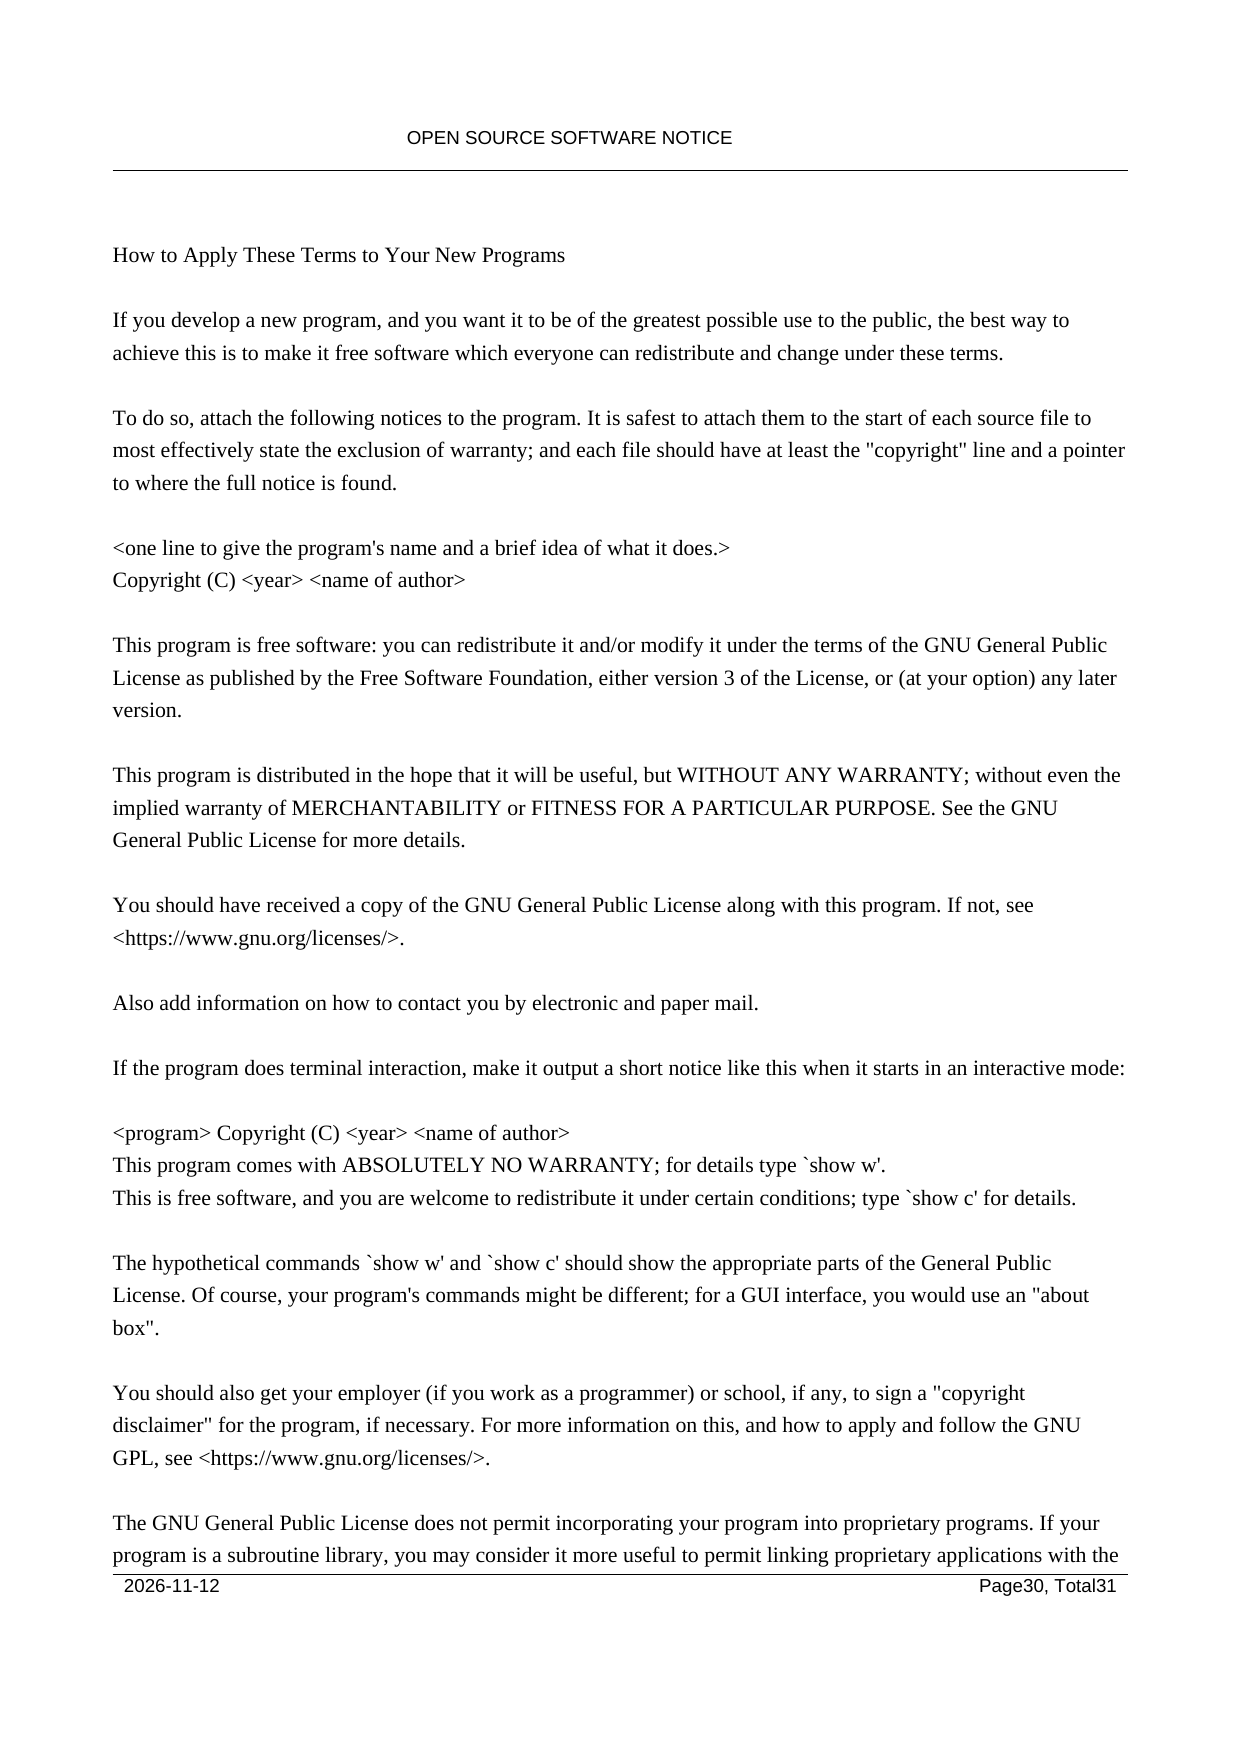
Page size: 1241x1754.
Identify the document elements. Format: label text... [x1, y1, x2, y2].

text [112, 1506, 1128, 1571]
text The hypothetical commands `show w' and `show c' should show the appropriate parts of the General Public License. Of course, your program's commands might be different; for a GUI interface, you would use an "about box". [112, 1246, 1128, 1344]
text You should also get your employer (if you work as a programmer) or school, if any, to sign a "copyright disclaimer" for the program, if necessary. For more information on this, and how to apply and follow the GNU GPL, see <https://www.gnu.org/licenses/>. [112, 1376, 1128, 1474]
text Also add information on how to contact you by electronic and paper mail. [112, 986, 1128, 1019]
text This program comes with ABSOLUTELY NO WARRANTY; for details type `show w'. [112, 1149, 1128, 1181]
text Copyright (C) <year> <name of author> [112, 564, 1128, 596]
text You should have received a copy of the GNU General Public License along with this program. If not, see <https://www.gnu.org/licenses/>. [112, 889, 1128, 954]
text This program is free software: you can redistribute it and/or modify it under the terms of the GNU General Public License as published by the Free Software Foundation, either version 3 of the License, or (at your option) any later version. [112, 629, 1128, 726]
text <program> Copyright (C) <year> <name of author> [112, 1116, 1128, 1149]
text If the program does terminal interaction, make it output a short notice like this when it starts in an interactive mode: [112, 1051, 1128, 1084]
text If you develop a new program, and you want it to be of the greatest possible use to the public, the best way to achieve this is to make it free software which everyone can redistribute and change under these terms. [112, 304, 1128, 369]
text <one line to give the program's name and a brief idea of what it does.> [112, 531, 1128, 564]
text To do so, attach the following notices to the program. It is safest to attach them to the start of each source file to most effectively state the exclusion of warranty; and each file should have at least the "copyright" line and a pointer to where the full notice is found. [112, 401, 1128, 499]
text This program is distributed in the hope that it will be useful, but WITHOUT ANY WARRANTY; without even the implied warranty of MERCHANTABILITY or FITNESS FOR A PARTICULAR PURPOSE. See the GNU General Public License for more details. [112, 759, 1128, 856]
text This is free software, and you are welcome to redistribute it under certain conditions; type `show c' for details. [112, 1181, 1128, 1214]
text How to Apply These Terms to Your New Programs [112, 239, 1128, 271]
